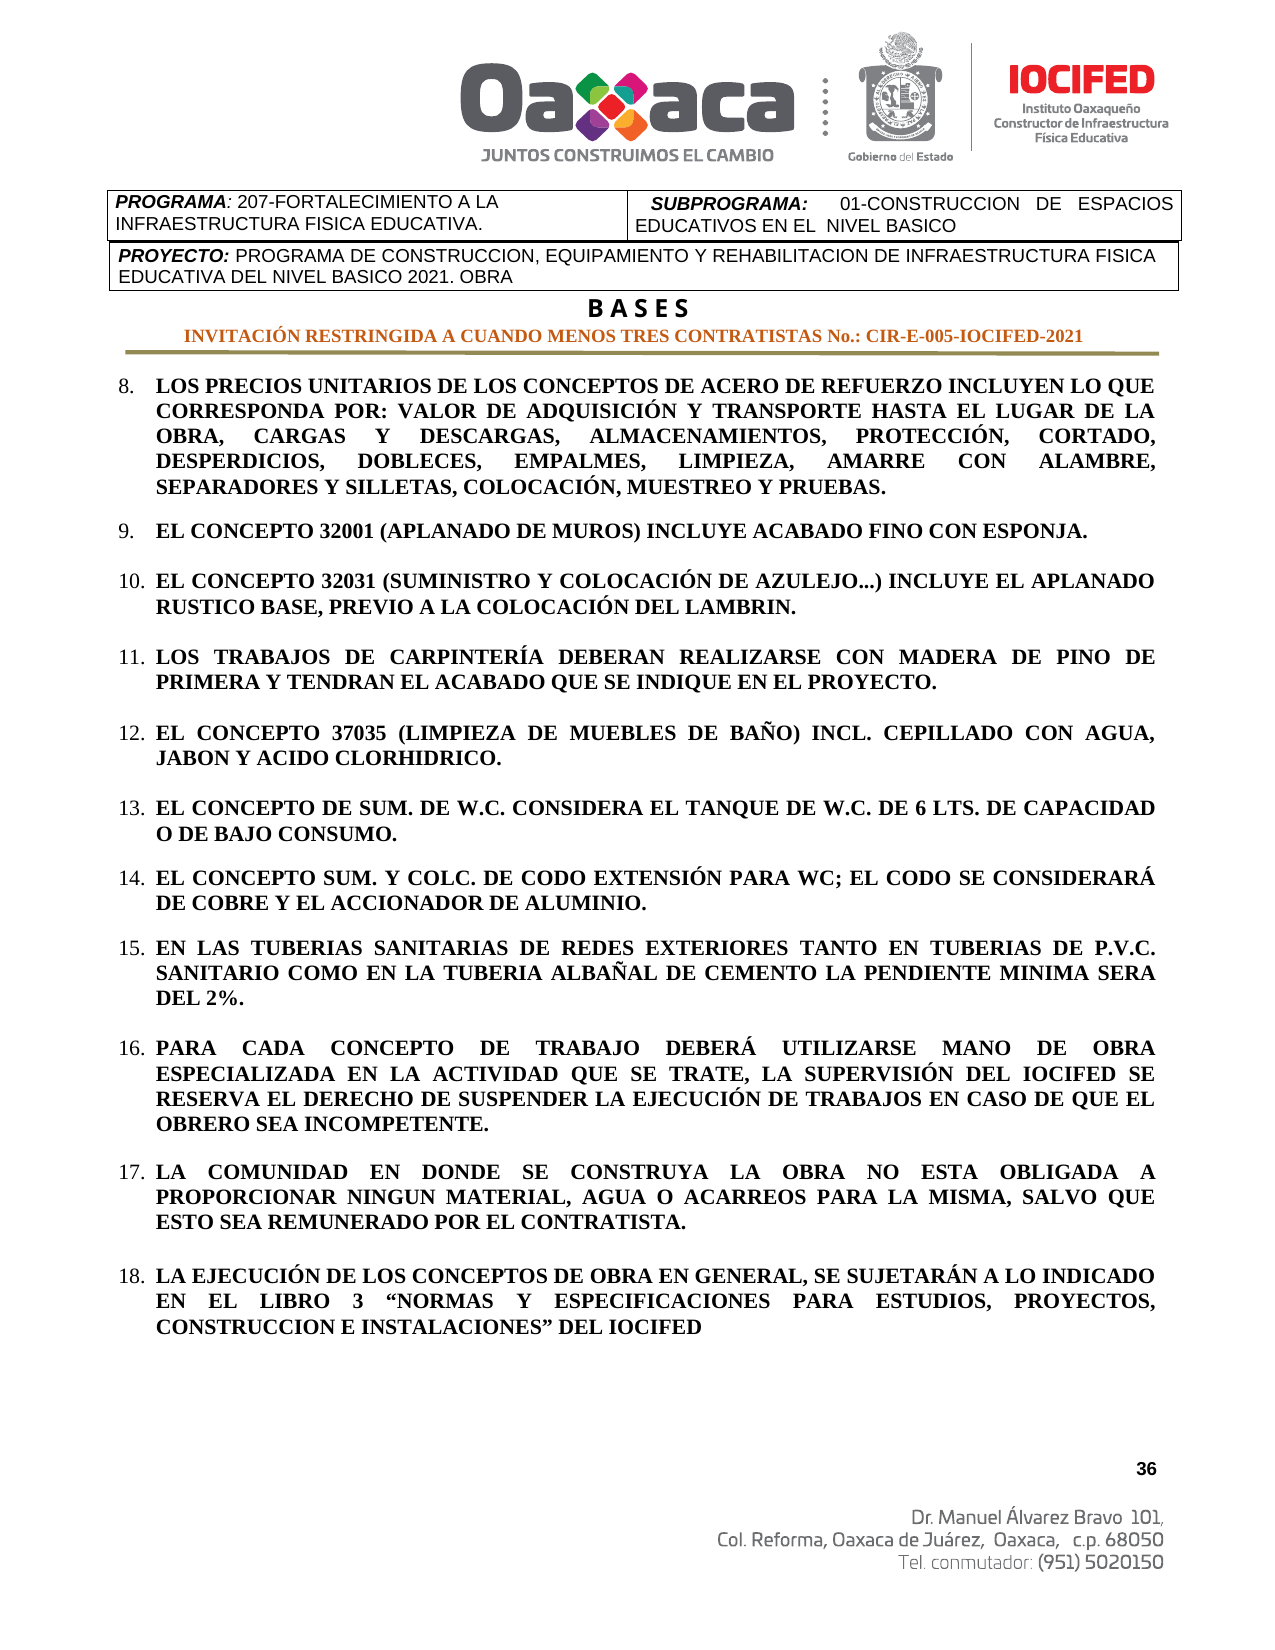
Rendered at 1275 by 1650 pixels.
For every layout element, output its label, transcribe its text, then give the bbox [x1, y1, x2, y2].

list EN LAS TUBERIAS SANITARIAS DE REDES EXTERIORES TANTO EN TUBERIAS DE P.V.C. SANITARIO COMO EN DE CEMENTO LA PENDIENTE MINIMA SERA DEL 2%. [118, 934, 1157, 1010]
list EL CONCEPTO 37035 (LIMPIEZA DE MUEBLES DE BAÑO) INCL. CEPILLADO CON AGUA, JABON Y ACIDO CLORHIDRICO. [118, 720, 1157, 770]
list EL CONCEPTO 32001 (APLANADO DE MUROS) INCLUYE ACABADO FINO CON ESPONJA. [118, 518, 1157, 543]
list DONDE SE CONSTRUYA LA OBRA NO ESTA OBLIGADA A PROPORCIONAR NINGUN MATERIAL, AGUA O ACARREOS PARA , SALVO QUE ESTO SEA REMUNERADO POR EL CONTRATISTA. [118, 1159, 1157, 1234]
list LOS PRECIOS UNITARIOS DE LOS CONCEPTOS DE ACERO DE REFUERZO INCLUYEN LO QUE CORRESPONDA POR: VALOR DE ADQUISICIÓN Y TRANSPORTE HASTA EL LUGAR DE , CARGAS Y DESCARGAS, ALMACENAMIENTOS, PROTECCIÓN, CORTADO, DESPERDICIOS, DOBLECES, EMPALMES, LIMPIEZA, AMARRE CON ALAMBRE, SEPARADORES Y SILLETAS, COLOCACIÓN, MUESTREO Y PRUEBAS. [118, 373, 1157, 499]
list PARA CADA CONCEPTO DE TRABAJO DEBERÁ UTILIZARSE MANO DE OBRA ESPECIALIZADA EN SE TRATE, IOCIFED SE RESERVA EL DERECHO DE SUSPENDER TRABAJOS EN CASO DE QUE EL OBRERO SEA INCOMPETENTE. [118, 1035, 1157, 1136]
list EL CONCEPTO DE SUM. DE W.C. CONSIDERA EL TANQUE DE W.C. DE 6 LTS. DE CAPACIDAD O DE BAJO CONSUMO. [118, 795, 1157, 846]
list LOS TRABAJOS DE CARPINTERÍA DEBERAN REALIZARSE CON MADERA DE PINO DE PRIMERA Y TENDRAN EL ACABADO QUE SE INDIQUE EN EL PROYECTO. [118, 644, 1157, 694]
list EL CONCEPTO 32031 (SUMINISTRO Y COLOCACIÓN DE AZULEJO...) INCLUYE EL APLANADO RUSTICO BASE, PREVIO A LAMBRIN. [118, 568, 1157, 619]
list LOS CONCEPTOS DE OBRA EN GENERAL, SE SUJETARÁN A LO INDICADO EN EL LIBRO 3 “NORMAS Y ESPECIFICACIONES PARA ESTUDIOS, PROYECTOS, CONSTRUCCION E INSTALACIONES” DEL IOCIFED [118, 1263, 1157, 1339]
list EL CONCEPTO SUM. Y COLC. DE CODO EXTENSIÓN PARA WC; EL CODO SE CONSIDERARÁ DE COBRE Y EL ACCIONADOR DE ALUMINIO. [118, 865, 1157, 915]
